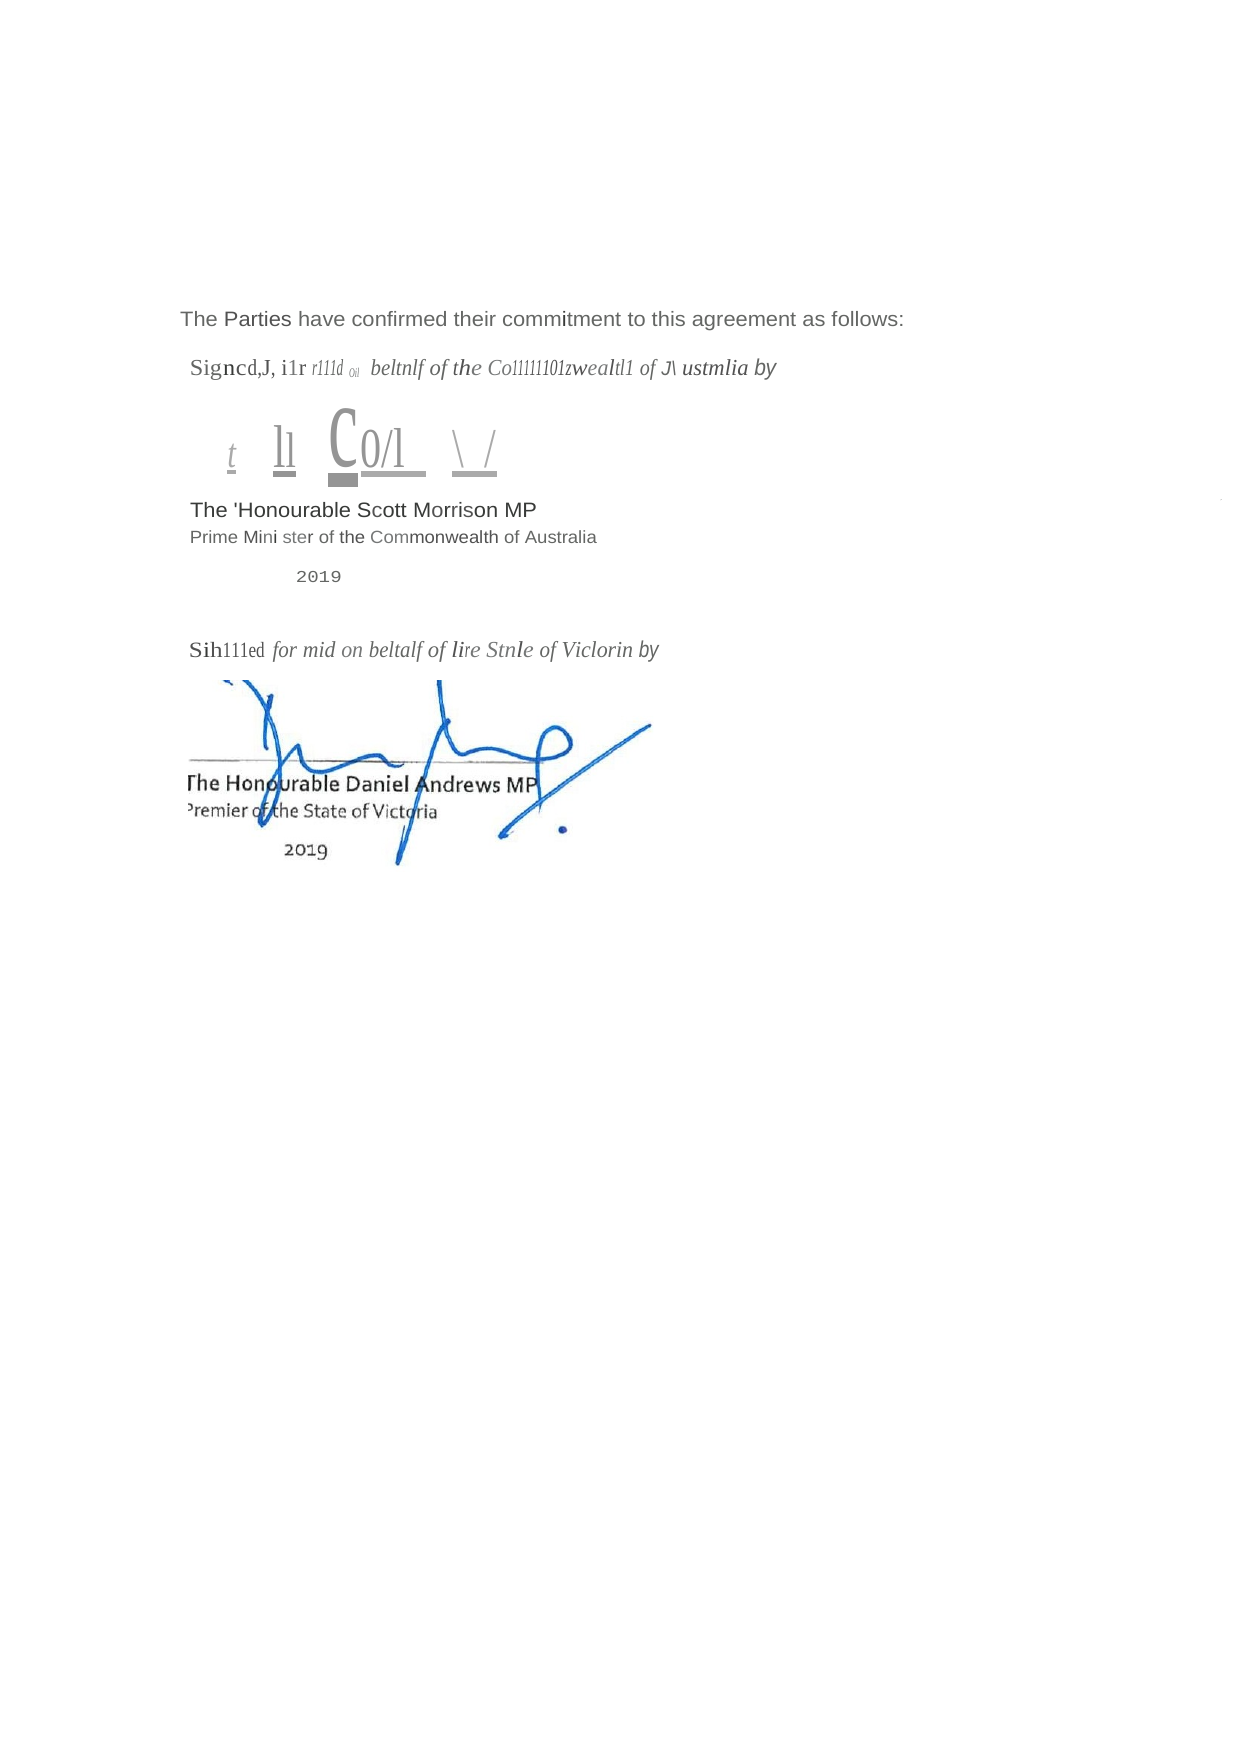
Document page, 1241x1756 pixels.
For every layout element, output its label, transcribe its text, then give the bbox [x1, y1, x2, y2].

text Prime Mini ster of the Commonwealth of Australia [189, 527, 1082, 547]
text The 'Honourable Scott Morrison MP [190, 498, 1082, 522]
text The Parties have confirmed their commitment to this agreement as follows: [180, 306, 1082, 330]
text t ll 0/l \_/ [154, 411, 569, 480]
text Signcd,J, i1r r111d Oil beltnlf of the Co11111101zwealtl1 of J\ ustmlia by [189, 354, 1082, 380]
picture [188, 680, 654, 872]
text 2019 [296, 569, 1082, 588]
text Sih111ed for mid on beltalf of lire Stnle of Viclorin by [189, 636, 1082, 662]
